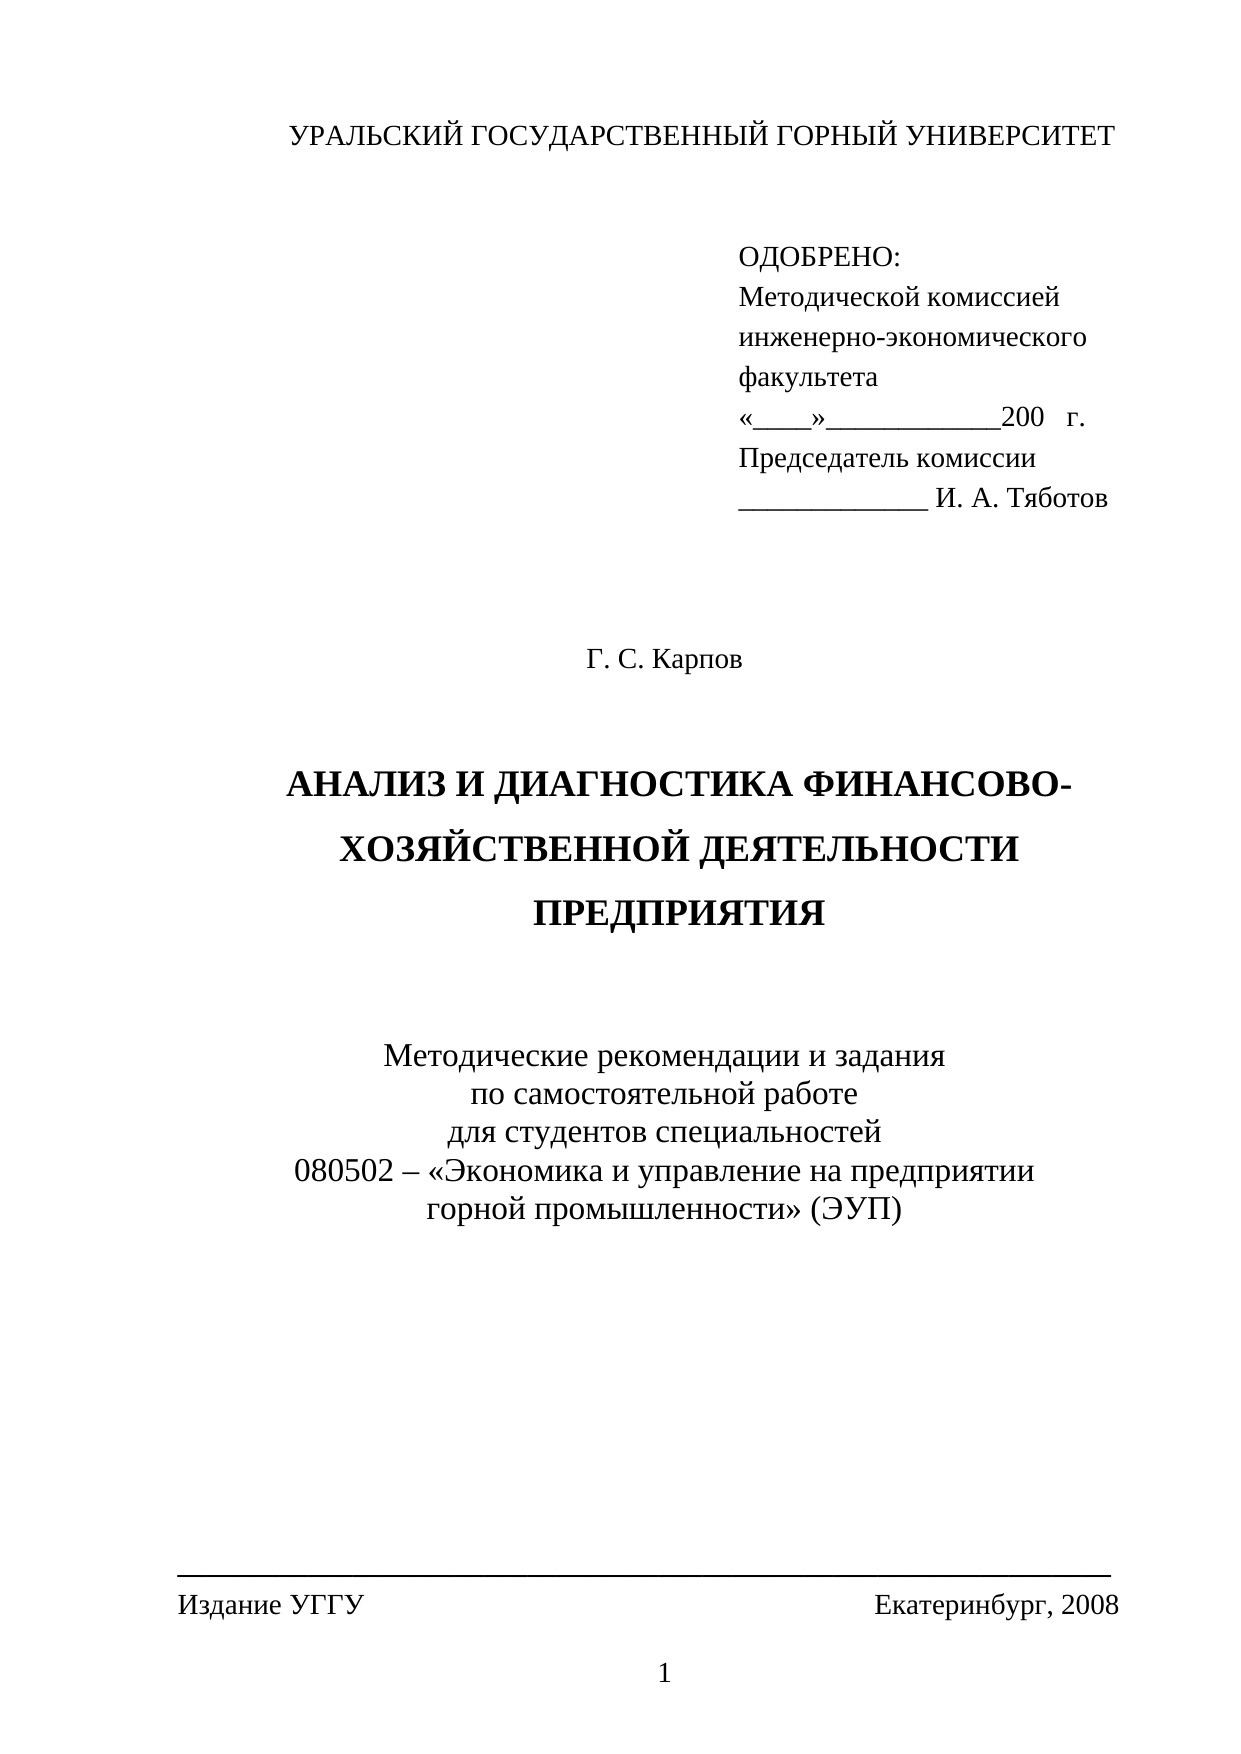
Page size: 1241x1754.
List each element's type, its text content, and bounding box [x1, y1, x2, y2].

text ________________________________________________________________ [177, 1547, 1152, 1580]
text горной промышленности» (ЭУП) [177, 1188, 1152, 1227]
text Г. С. Карпов [177, 641, 1152, 674]
text 080502 – «Экономика и управление на предприятии [177, 1150, 1152, 1188]
text ПРЕДПРИЯТИЯ [207, 891, 1152, 934]
text по самостоятельной работе [177, 1073, 1152, 1112]
text факультета [177, 359, 1152, 393]
text АНАЛИЗ И ДИАГНОСТИКА ФИНАНСОВО-ХОЗЯЙСТВЕННОЙ ДЕЯТЕЛЬНОСТИ [207, 761, 1152, 869]
text для студентов специальностей [177, 1112, 1152, 1150]
text _____________ И. А. Тяботов [177, 480, 1152, 513]
text Председатель комиссии [177, 440, 1152, 473]
text Уральский государственный горный университет [177, 118, 1152, 152]
text Издание УГГУ Екатеринбург, 2008 [177, 1587, 1152, 1620]
text Методической комиссией [177, 279, 1152, 312]
text инженерно-экономического [177, 319, 1152, 353]
text Методические рекомендации и задания [177, 1035, 1152, 1073]
text «____»____________200 г. [177, 399, 1152, 433]
text ОДОБРЕНО: [177, 239, 1152, 272]
